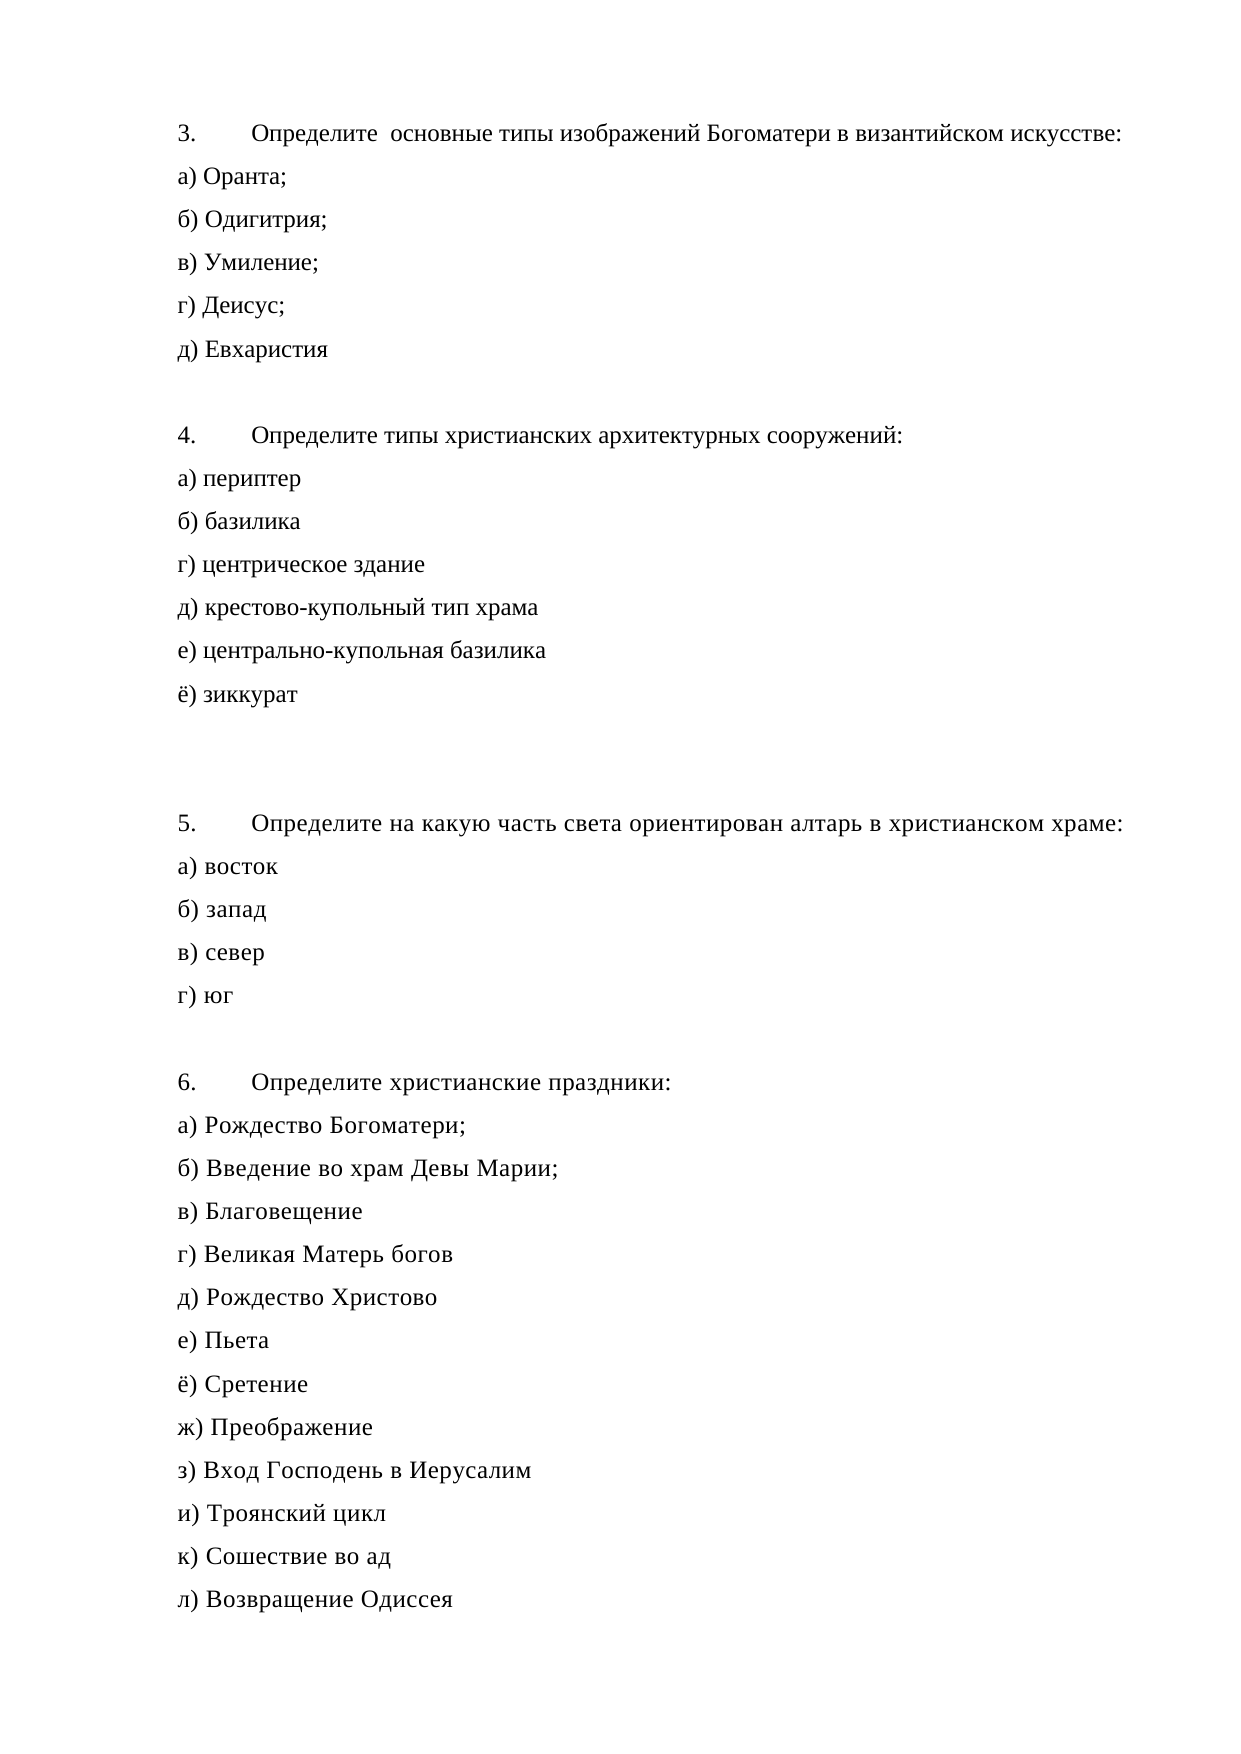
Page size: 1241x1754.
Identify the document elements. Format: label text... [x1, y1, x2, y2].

text ё) зиккурат [177, 679, 1152, 707]
text а) восток [177, 851, 1152, 880]
text л) Возвращение Одиссея [177, 1584, 1152, 1613]
text г) центрическое здание [177, 549, 1152, 578]
text а) Рождество Богоматери; [177, 1110, 1152, 1139]
text д) Рождество Христово [177, 1282, 1152, 1311]
text 3. Определите основные типы изображений Богоматери в византийском искусстве: [177, 118, 1152, 147]
text е) центрально-купольная базилика [177, 636, 1152, 664]
text к) Сошествие во ад [177, 1541, 1152, 1570]
text в) Умиление; [177, 247, 1152, 276]
text 6. Определите христианские праздники: [177, 1067, 1152, 1096]
text г) юг [177, 981, 1152, 1009]
text е) Пьета [177, 1326, 1152, 1354]
text 5. Определите на какую часть света ориентирован алтарь в христианском храме: [177, 808, 1152, 837]
text ё) Сретение [177, 1369, 1152, 1397]
text г) Великая Матерь богов [177, 1239, 1152, 1268]
text в) Благовещение [177, 1196, 1152, 1225]
text и) Троянский цикл [177, 1498, 1152, 1527]
text 4. Определите типы христианских архитектурных сооружений: [177, 420, 1152, 449]
text б) Одигитрия; [177, 204, 1152, 233]
text в) север [177, 937, 1152, 966]
text ж) Преображение [177, 1412, 1152, 1441]
text а) периптер [177, 463, 1152, 492]
text д) Евхаристия [177, 334, 1152, 362]
text а) Оранта; [177, 161, 1152, 190]
text б) базилика [177, 506, 1152, 535]
text з) Вход Господень в Иерусалим [177, 1455, 1152, 1484]
text д) крестово-купольный тип храма [177, 592, 1152, 621]
text г) Деисус; [177, 291, 1152, 319]
text б) Введение во храм Девы Марии; [177, 1153, 1152, 1182]
text б) запад [177, 894, 1152, 923]
